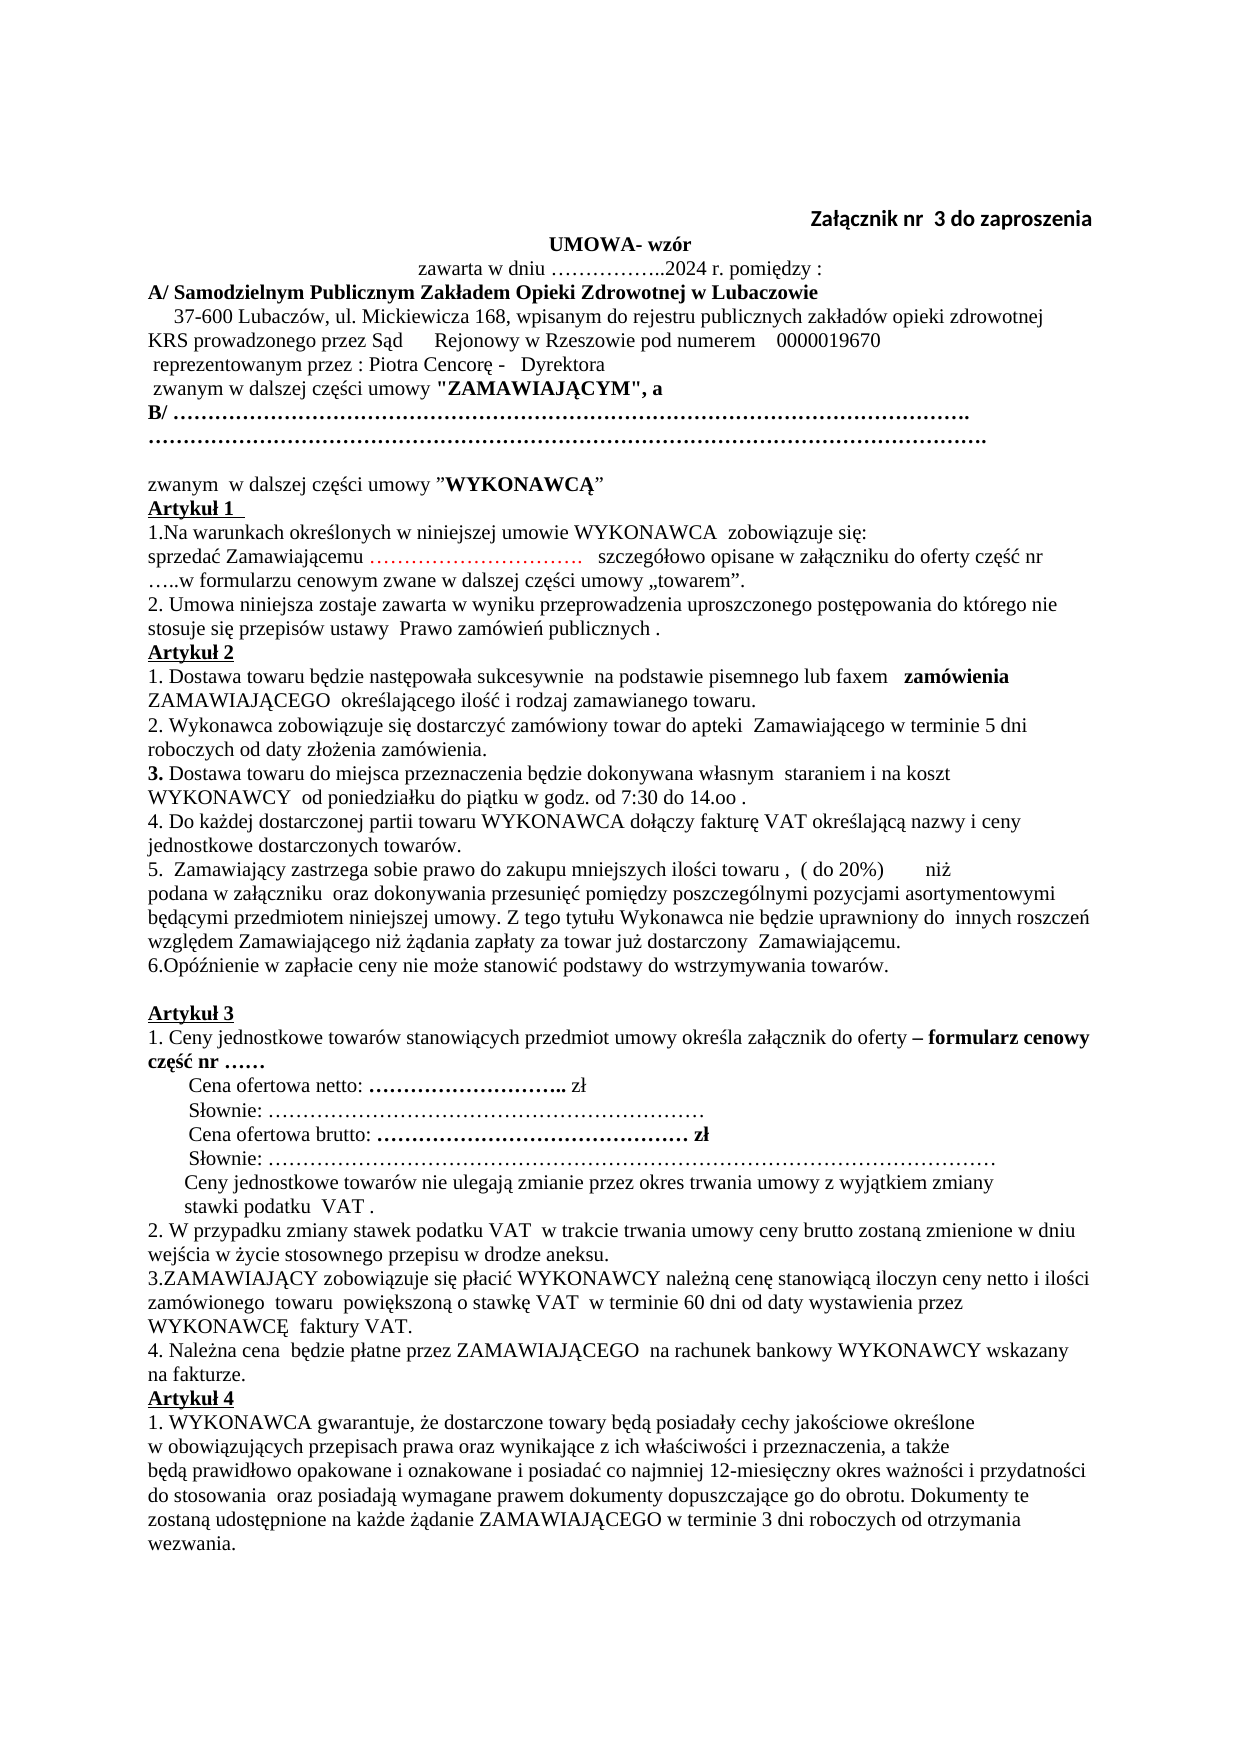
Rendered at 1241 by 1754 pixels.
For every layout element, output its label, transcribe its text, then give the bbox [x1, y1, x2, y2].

text sprzedać Zamawiającemu …………………………. szczegółowo opisane w załączniku do oferty część nr …..w formularzu cenowym zwane w dalszej części umowy „towarem”. [148, 544, 1093, 592]
text Artykuł 3 [148, 1001, 1093, 1025]
text 6.Opóźnienie w zapłacie ceny nie może stanowić podstawy do wstrzymywania towarów. [148, 953, 1093, 977]
text 4. Należna cena będzie płatne przez ZAMAWIAJĄCEGO na rachunek bankowy WYKONAWCY wskazany na fakturze. [148, 1338, 1093, 1386]
text Słownie: …………………………………………………………………………………………… [188, 1146, 1093, 1170]
text Słownie: ……………………………………………………… [188, 1097, 1093, 1122]
text stawki podatku VAT . [148, 1194, 1093, 1218]
text 2. Umowa niniejsza zostaje zawarta w wyniku przeprowadzenia uproszczonego postępowania do którego nie stosuje się przepisów ustawy Prawo zamówień publicznych . [148, 592, 1093, 640]
text 3.ZAMAWIAJĄCY zobowiązuje się płacić WYKONAWCY należną cenę stanowiącą iloczyn ceny netto i ilości zamówionego towaru powiększoną o stawkę VAT w terminie 60 dni od daty wystawienia przez WYKONAWCĘ faktury VAT. [148, 1266, 1093, 1338]
text Załącznik nr 3 do zaproszenia [148, 204, 1093, 232]
text Artykuł 4 [148, 1386, 1093, 1410]
text UMOWA- wzór [148, 232, 1093, 256]
text 2. W przypadku zmiany stawek podatku VAT w trakcie trwania umowy ceny brutto zostaną zmienione w dniu wejścia w życie stosownego przepisu w drodze aneksu. [148, 1218, 1093, 1266]
text w obowiązujących przepisach prawa oraz wynikające z ich właściwości i przeznaczenia, a także [148, 1434, 1093, 1458]
text Artykuł 1 [148, 496, 1093, 520]
text B/ ……………………………………………………………………………………………………. [148, 400, 1093, 424]
text A/ Samodzielnym Publicznym Zakładem Opieki Zdrowotnej w Lubaczowie [148, 280, 1093, 304]
text 1. Dostawa towaru będzie następowała sukcesywnie na podstawie pisemnego lub faxem zamówienia ZAMAWIAJĄCEGO określającego ilość i rodzaj zamawianego towaru. [148, 664, 1093, 712]
text podana w załączniku oraz dokonywania przesunięć pomiędzy poszczególnymi pozycjami asortymentowymi będącymi przedmiotem niniejszej umowy. Z tego tytułu Wykonawca nie będzie uprawniony do innych roszczeń względem Zamawiającego niż żądania zapłaty za towar już dostarczony Zamawiającemu. [148, 881, 1093, 953]
text zawarta w dniu ……………..2024 r. pomiędzy : [148, 256, 1093, 280]
text zwanym w dalszej części umowy ”WYKONAWCĄ” [148, 472, 1093, 496]
text Cena ofertowa netto: ……………………….. zł [188, 1073, 1093, 1097]
text Artykuł 2 [148, 640, 1093, 664]
text 2. Wykonawca zobowiązuje się dostarczyć zamówiony towar do apteki Zamawiającego w terminie 5 dni roboczych od daty złożenia zamówienia. [148, 712, 1093, 761]
text …………………………………………………………………………………………………………. [148, 424, 1093, 448]
text 5. Zamawiający zastrzega sobie prawo do zakupu mniejszych ilości towaru , ( do 20%) niż [148, 857, 1093, 881]
text zwanym w dalszej części umowy "ZAMAWIAJĄCYM", a [148, 376, 1093, 400]
text Cena ofertowa brutto: ……………………………………… zł [188, 1122, 1093, 1146]
text 1.Na warunkach określonych w niniejszej umowie WYKONAWCA zobowiązuje się: [148, 520, 1093, 544]
text 37-600 Lubaczów, ul. Mickiewicza 168, wpisanym do rejestru publicznych zakładów opieki zdrowotnej KRS prowadzonego przez Sąd Rejonowy w Rzeszowie pod numerem 0000019670 [148, 304, 1093, 352]
text 4. Do każdej dostarczonej partii towaru WYKONAWCA dołączy fakturę VAT określającą nazwy i ceny jednostkowe dostarczonych towarów. [148, 809, 1093, 857]
text 1. Ceny jednostkowe towarów stanowiących przedmiot umowy określa załącznik do oferty – formularz cenowy część nr …… [148, 1025, 1093, 1073]
text Ceny jednostkowe towarów nie ulegają zmianie przez okres trwania umowy z wyjątkiem zmiany [148, 1170, 1093, 1194]
text będą prawidłowo opakowane i oznakowane i posiadać co najmniej 12-miesięczny okres ważności i przydatności do stosowania oraz posiadają wymagane prawem dokumenty dopuszczające go do obrotu. Dokumenty te zostaną udostępnione na każde żądanie ZAMAWIAJĄCEGO w terminie 3 dni roboczych od otrzymania wezwania. [148, 1458, 1093, 1555]
text reprezentowanym przez : Piotra Cencorę - Dyrektora [148, 352, 1093, 376]
text 3. Dostawa towaru do miejsca przeznaczenia będzie dokonywana własnym staraniem i na koszt WYKONAWCY od poniedziałku do piątku w godz. od 7:30 do 14.oo . [148, 761, 1093, 809]
text 1. WYKONAWCA gwarantuje, że dostarczone towary będą posiadały cechy jakościowe określone [148, 1410, 1093, 1434]
